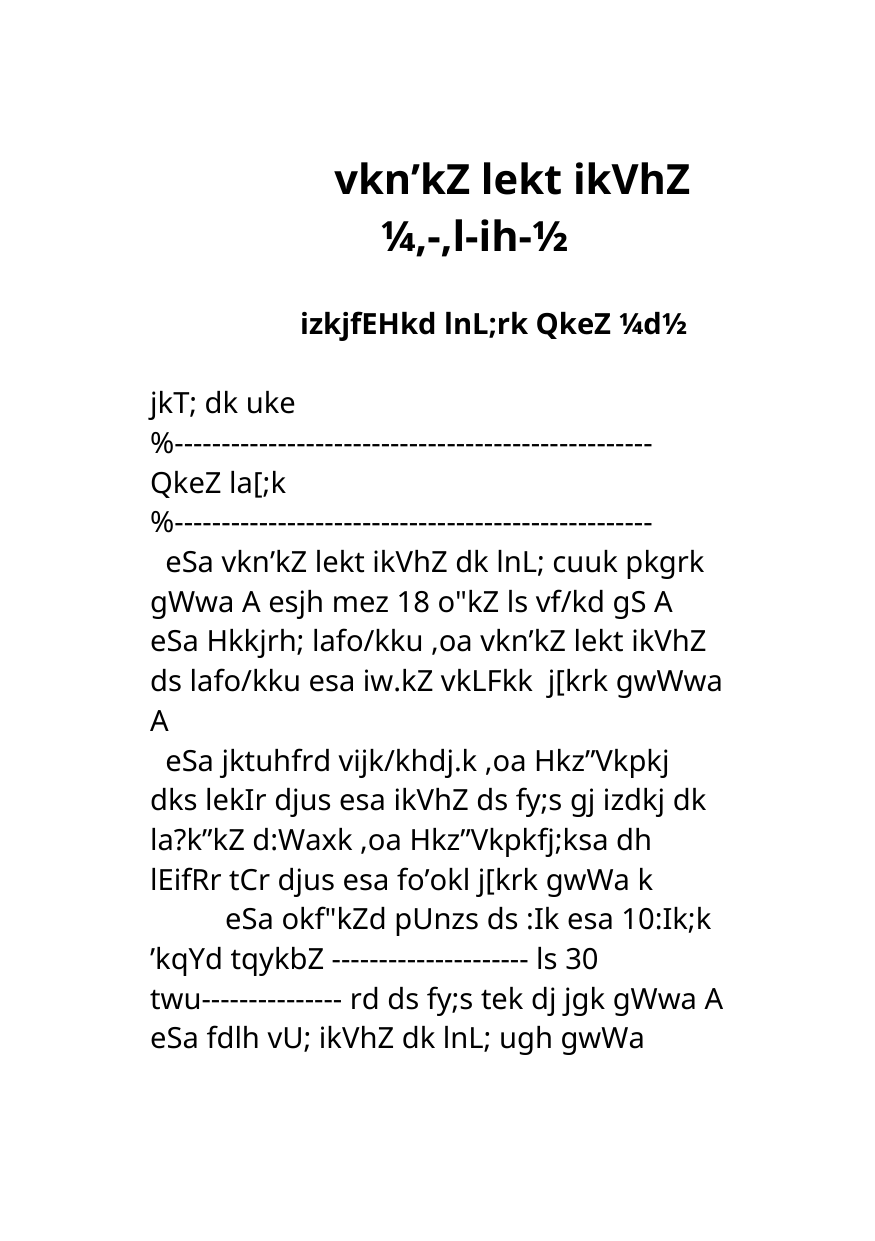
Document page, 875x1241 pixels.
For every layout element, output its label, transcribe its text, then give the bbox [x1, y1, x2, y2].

text eSa jktuhfrd vijk/khdj.k ,oa Hkz”Vkpkj dks lekIr djus esa ikVhZ ds fy;s gj izdkj dk la?k”kZ d:Waxk ,oa Hkz”Vkpkfj;ksa dh lEifRr tCr djus esa fo’okl j[krk gwWa k [150, 740, 724, 898]
text eSa vkn’kZ lekt ikVhZ dk lnL; cuuk pkgrk gWwa A esjh mez 18 o"kZ ls vf/kd gS A eSa Hkkjrh; lafo/kku ,oa vkn’kZ lekt ikVhZ ds lafo/kku esa iw.kZ vkLFkk j[krk gwWwa A [150, 541, 724, 740]
text eSa okf"kZd pUnzs ds :Ik esa 10:Ik;k ’kqYd tqykbZ --------------------- ls 30 twu--------------- rd ds fy;s tek dj jgk gWwa A eSa fdlh vU; ikVhZ dk lnL; ugh gwWa [150, 898, 724, 1057]
text jkT; dk uke %--------------------------------------------------- [150, 383, 724, 462]
text vkn’kZ lekt ikVhZ ¼,-,l-ih-½ [225, 150, 724, 263]
text QkeZ la[;k %--------------------------------------------------- [150, 462, 724, 541]
text izkjfEHkd lnL;rk QkeZ ¼d½ [150, 303, 724, 343]
